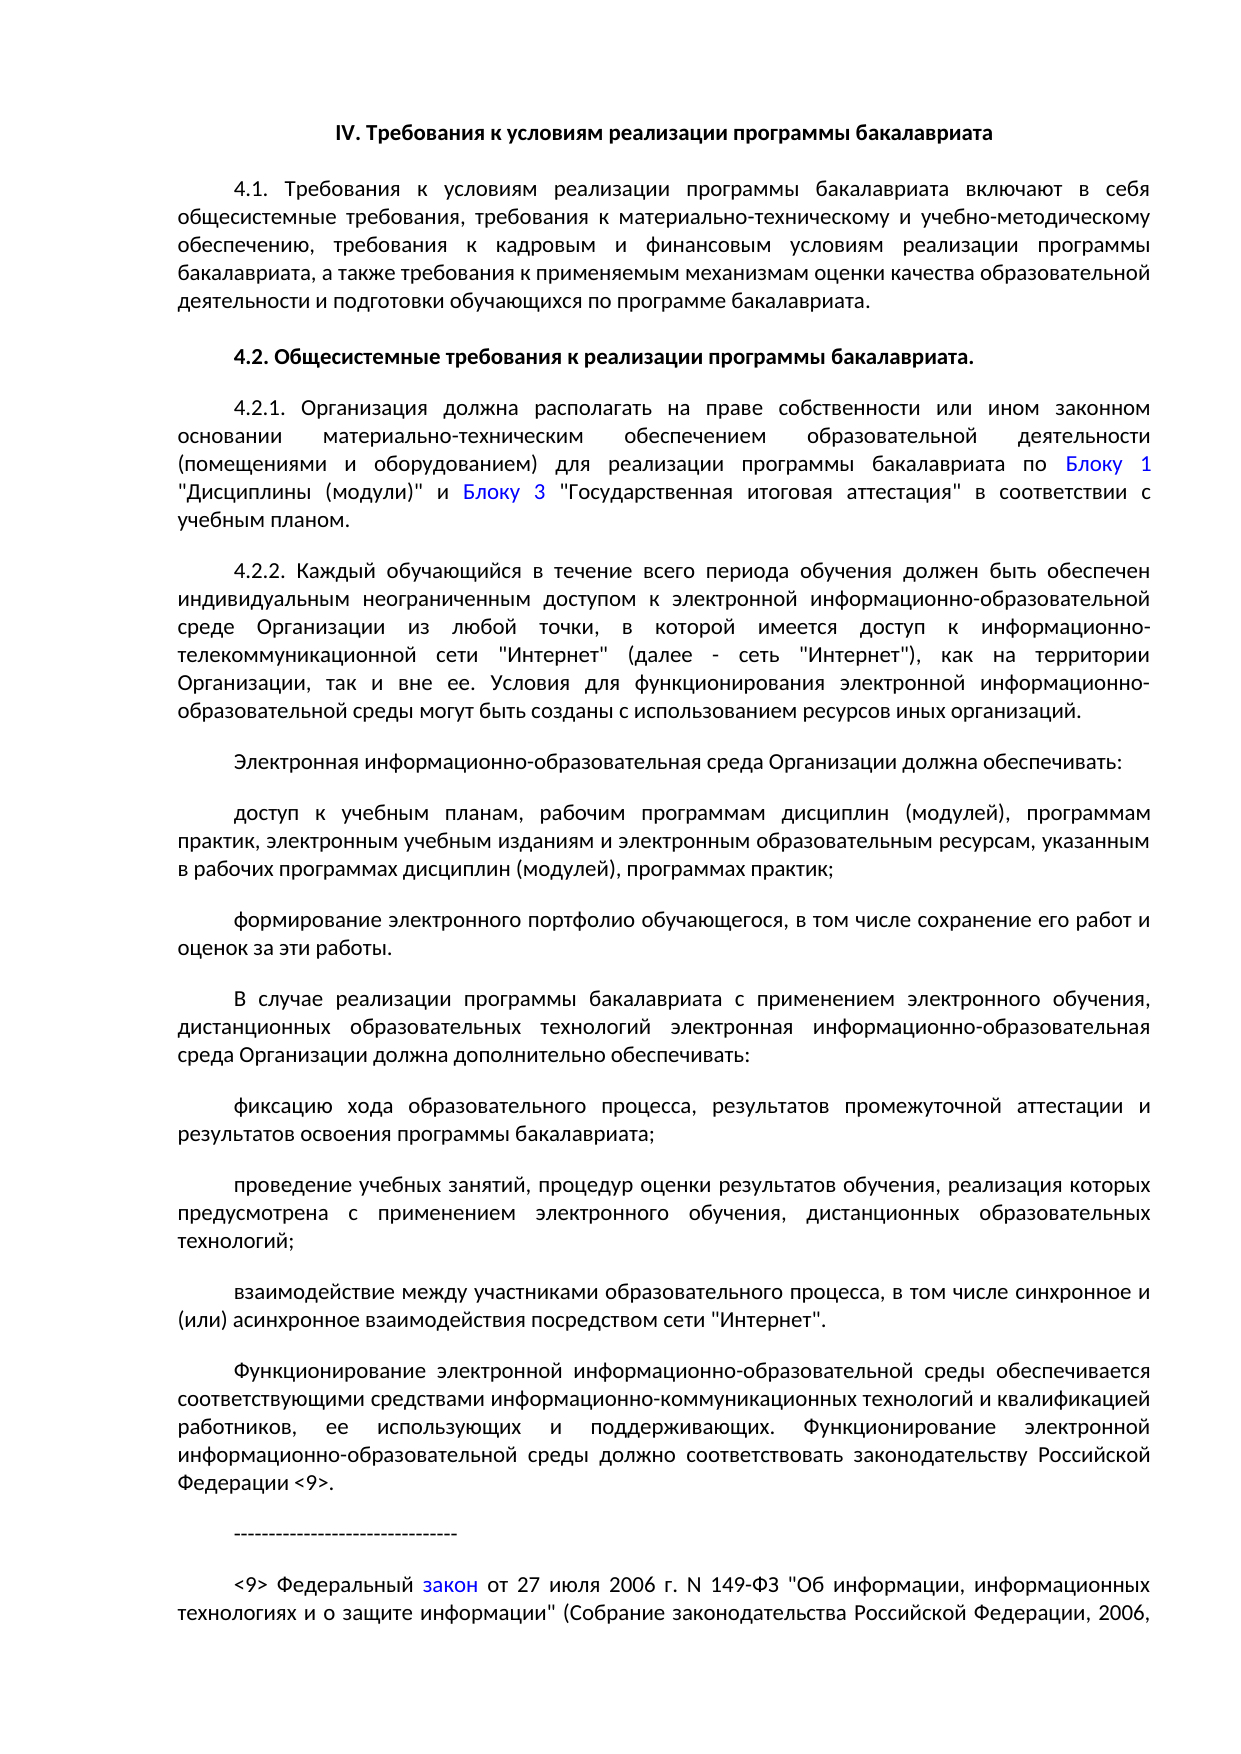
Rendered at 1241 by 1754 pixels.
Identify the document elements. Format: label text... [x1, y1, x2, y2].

text фиксацию хода образовательного процесса, результатов промежуточной аттестации и результатов освоения программы бакалавриата; [177, 1091, 1152, 1147]
text Электронная информационно-образовательная среда Организации должна обеспечивать: [177, 747, 1152, 775]
text 4.1. Требования к условиям реализации программы бакалавриата включают в себя общесистемные требования, требования к материально-техническому и учебно-методическому обеспечению, требования к кадровым и финансовым условиям реализации программы бакалавриата, а также требования к применяемым механизмам оценки качества образовательной деятельности и подготовки обучающихся по программе бакалавриата. [177, 174, 1152, 314]
text 4.2.1. Организация должна располагать на праве собственности или ином законном основании материально-техническим обеспечением образовательной деятельности (помещениями и оборудованием) для реализации программы бакалавриата по Блоку 1 "Дисциплины (модули)" и Блоку 3 "Государственная итоговая аттестация" в соответствии с учебным планом. [177, 393, 1152, 533]
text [177, 1570, 1152, 1626]
text В случае реализации программы бакалавриата с применением электронного обучения, дистанционных образовательных технологий электронная информационно-образовательная среда Организации должна дополнительно обеспечивать: [177, 984, 1152, 1068]
text проведение учебных занятий, процедур оценки результатов обучения, реализация которых предусмотрена с применением электронного обучения, дистанционных образовательных технологий; [177, 1170, 1152, 1254]
text -------------------------------- [177, 1519, 1152, 1547]
title IV. Требования к условиям реализации программы бакалавриата [177, 118, 1152, 146]
text 4.2.2. Каждый обучающийся в течение всего периода обучения должен быть обеспечен индивидуальным неограниченным доступом к электронной информационно-образовательной среде Организации из любой точки, в которой имеется доступ к информационно-телекоммуникационной сети "Интернет" (далее - сеть "Интернет"), как на территории Организации, так и вне ее. Условия для функционирования электронной информационно-образовательной среды могут быть созданы с использованием ресурсов иных организаций. [177, 556, 1152, 724]
text взаимодействие между участниками образовательного процесса, в том числе синхронное и (или) асинхронное взаимодействия посредством сети "Интернет". [177, 1277, 1152, 1333]
title 4.2. Общесистемные требования к реализации программы бакалавриата. [177, 342, 1152, 370]
text доступ к учебным планам, рабочим программам дисциплин (модулей), программам практик, электронным учебным изданиям и электронным образовательным ресурсам, указанным в рабочих программах дисциплин (модулей), программах практик; [177, 798, 1152, 882]
text формирование электронного портфолио обучающегося, в том числе сохранение его работ и оценок за эти работы. [177, 905, 1152, 961]
text Функционирование электронной информационно-образовательной среды обеспечивается соответствующими средствами информационно-коммуникационных технологий и квалификацией работников, ее использующих и поддерживающих. Функционирование электронной информационно-образовательной среды должно соответствовать законодательству Российской Федерации <9>. [177, 1356, 1152, 1496]
